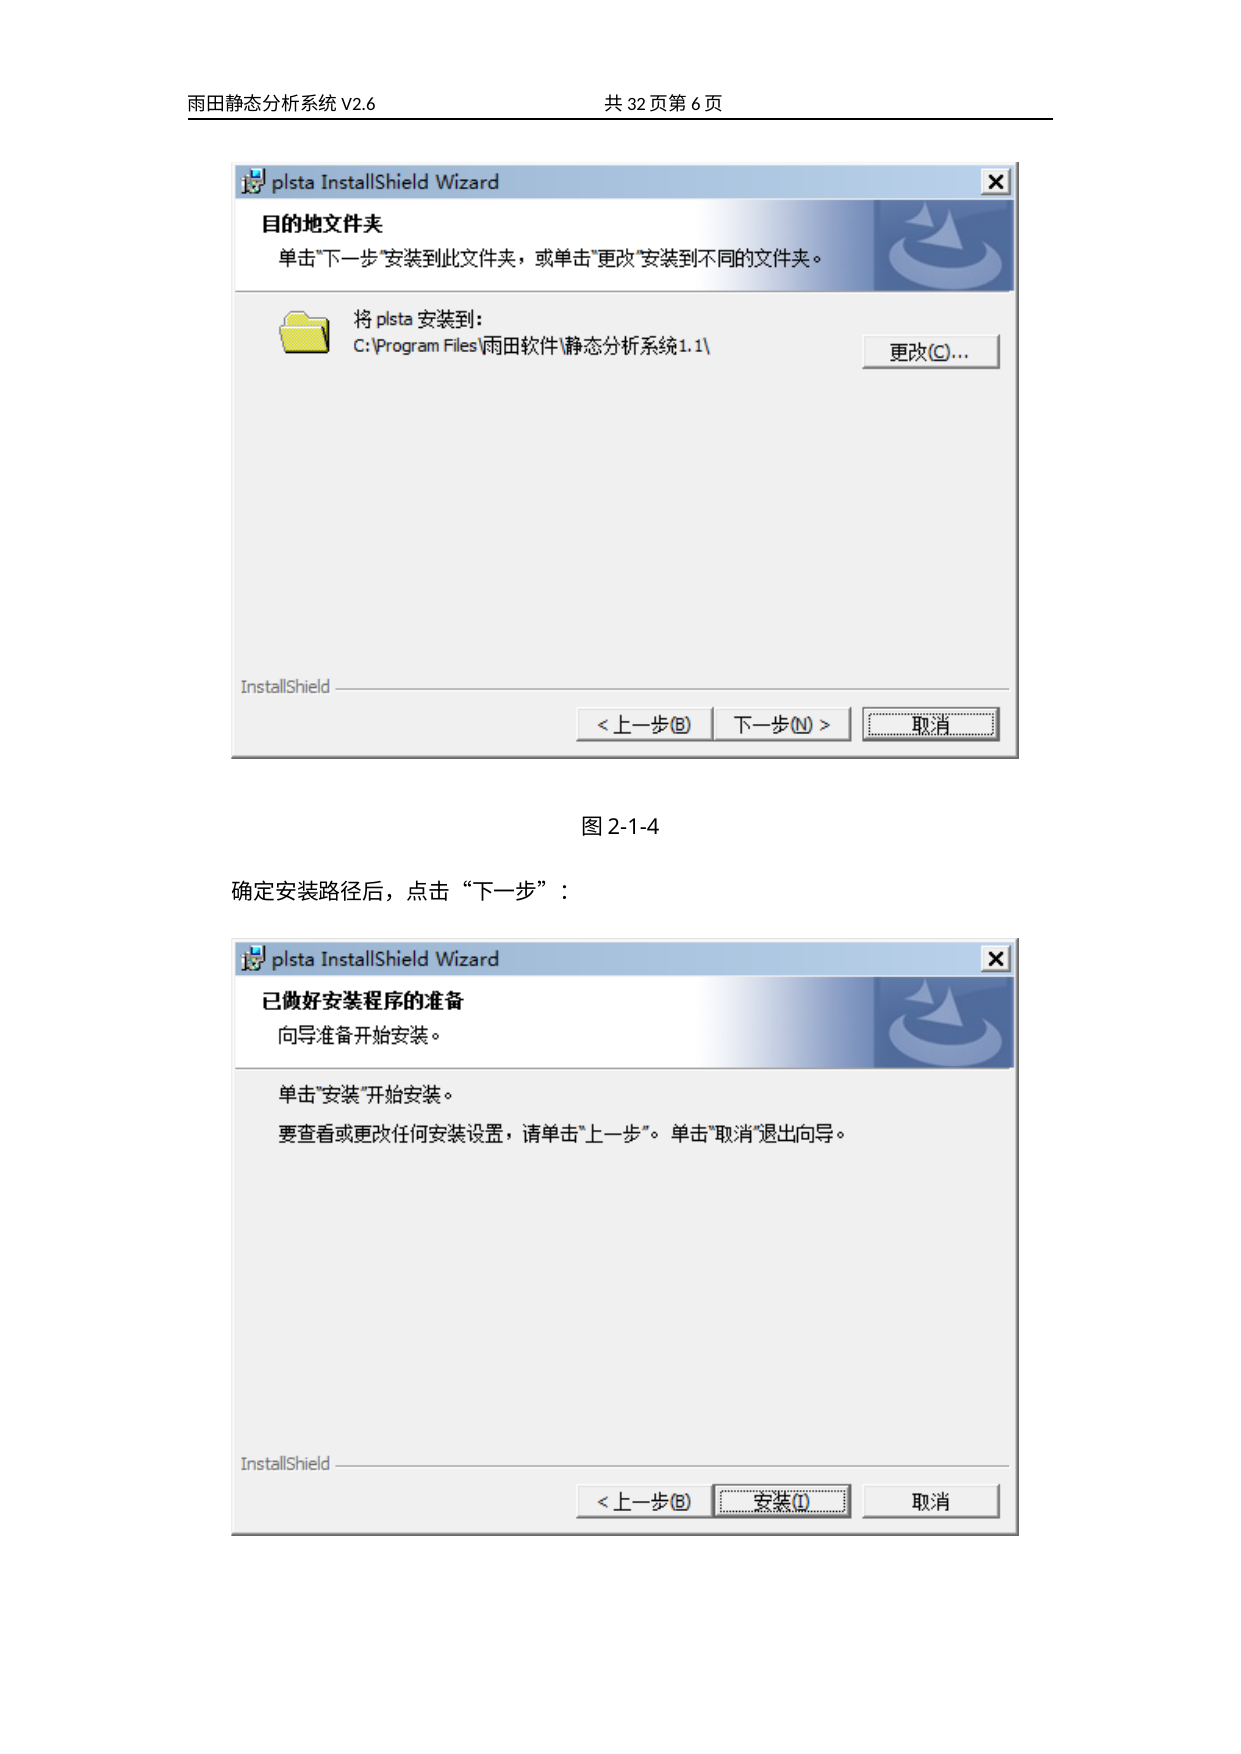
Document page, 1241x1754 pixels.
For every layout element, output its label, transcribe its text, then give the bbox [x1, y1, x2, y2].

picture [231, 162, 1019, 759]
text 确定安装路径后，点击“下一步”： [187, 874, 1053, 906]
text 图2-1-4 [187, 809, 1053, 842]
picture [231, 938, 1019, 1536]
